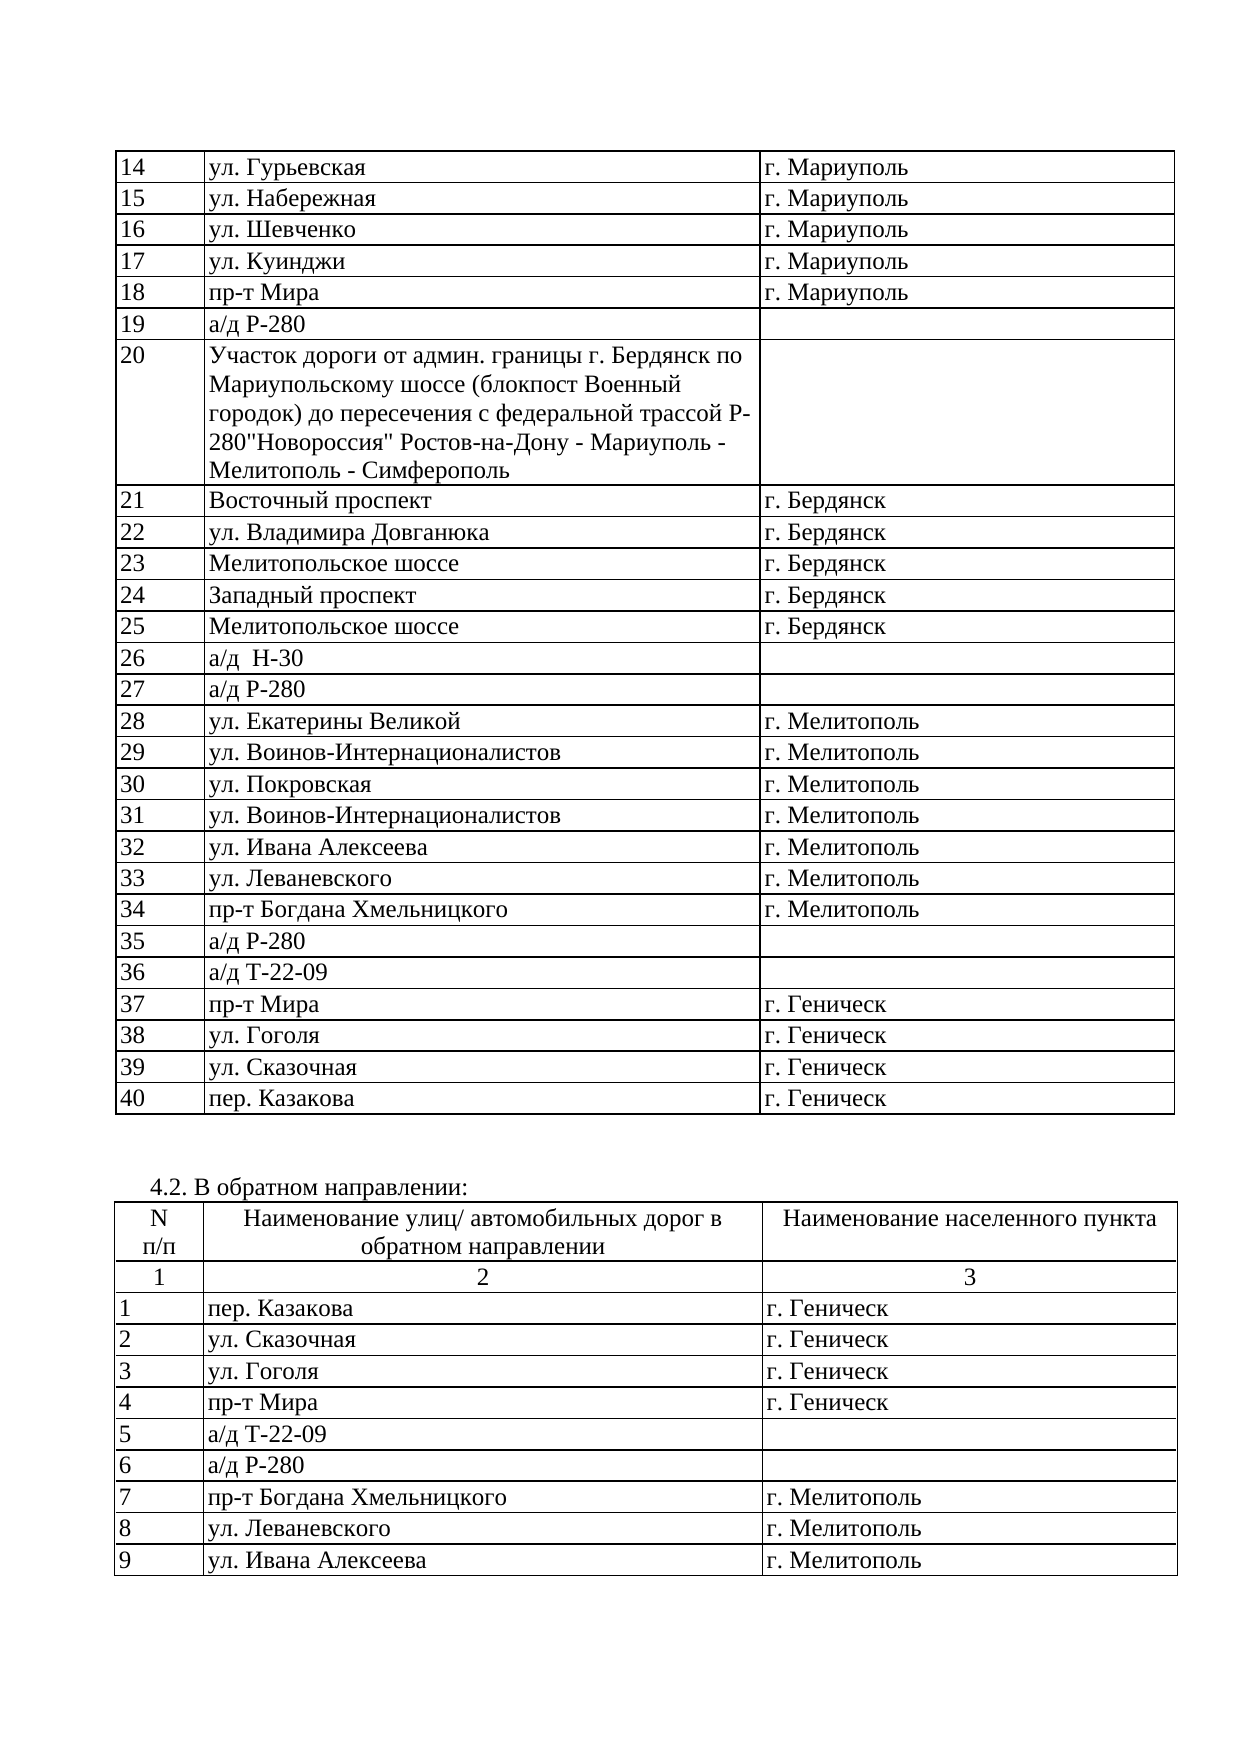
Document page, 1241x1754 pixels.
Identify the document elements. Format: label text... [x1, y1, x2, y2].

table_cell пр-т Богдана Хмельницкого [204, 1482, 762, 1512]
table_cell Участок дороги от админ. границы г. Бердянск по Мариупольскому шоссе (блокпост Военный городок) до пересечения с федеральной трассой Р-280"Новороссия" Ростов-на-Дону - Мариуполь - Мелитополь - Симферополь [205, 340, 759, 484]
table_cell г. Мелитополь [761, 769, 1174, 799]
table_cell 23 [117, 549, 204, 578]
table_cell 7 [115, 1481, 203, 1512]
table_cell [761, 958, 1174, 987]
table_cell 3 [115, 1356, 203, 1386]
table_cell ул. Гоголя [205, 1021, 759, 1050]
table_cell г. Мелитополь [763, 1543, 1177, 1575]
table_cell 38 [117, 1021, 204, 1050]
table_cell г. Мариуполь [761, 246, 1174, 276]
table_cell 24 [117, 580, 204, 610]
table_cell ул. Воинов-Интернационалистов [205, 800, 759, 830]
table_cell 16 [117, 215, 204, 244]
table_cell г. Геническ [763, 1323, 1177, 1354]
table_cell пр-т Мира [204, 1388, 762, 1417]
table_cell 35 [117, 926, 204, 956]
table_cell г. Геническ [761, 1052, 1174, 1082]
text 4.2. В обратном направлении: [150, 1172, 1090, 1201]
table_cell ул. Сказочная [204, 1325, 762, 1354]
table_cell 31 [117, 800, 204, 830]
table_cell 32 [117, 832, 204, 862]
table_cell 1 [115, 1261, 203, 1292]
table_cell пер. Казакова [204, 1293, 762, 1323]
table_cell а/д Р-280 [205, 309, 759, 339]
table_cell 40 [117, 1083, 204, 1113]
table_cell пр-т Богдана Хмельницкого [205, 895, 759, 924]
table_cell 18 [117, 277, 204, 307]
table_cell ул. Ивана Алексеева [205, 832, 759, 862]
table_cell ул. Владимира Довганюка [205, 517, 759, 547]
table_cell ул. Леваневского [205, 863, 759, 893]
table_cell 1 [115, 1293, 203, 1323]
table_cell 22 [117, 517, 204, 547]
table_cell 21 [117, 486, 204, 516]
table_cell г. Мелитополь [761, 706, 1174, 736]
table_cell г. Геническ [761, 1083, 1174, 1113]
table_cell 3 [763, 1260, 1177, 1292]
table_cell а/д Р-280 [205, 926, 759, 956]
table_cell 36 [117, 958, 204, 987]
table_cell 27 [117, 675, 204, 704]
table_cell ул. Ивана Алексеева [204, 1545, 762, 1575]
table_cell ул. Сказочная [205, 1052, 759, 1082]
table_cell 34 [117, 895, 204, 924]
table_cell 2 [115, 1324, 203, 1354]
table_cell г. Геническ [763, 1355, 1177, 1386]
table_cell г. Мелитополь [763, 1512, 1177, 1543]
table_cell г. Бердянск [761, 549, 1174, 578]
table_cell г. Геническ [761, 989, 1174, 1019]
table_cell ул. Куинджи [205, 246, 759, 276]
table_cell г. Бердянск [761, 486, 1174, 516]
table_cell 25 [117, 612, 204, 641]
table_cell 39 [117, 1052, 204, 1082]
table_cell г. Бердянск [761, 580, 1174, 610]
table_cell г. Мелитополь [761, 737, 1174, 767]
table_cell Восточный проспект [205, 486, 759, 516]
table_cell г. Мелитополь [763, 1480, 1177, 1512]
table_cell 30 [117, 769, 204, 799]
table_cell 29 [117, 737, 204, 767]
table_cell ул. Набережная [205, 183, 759, 213]
table_cell г. Бердянск [761, 517, 1174, 547]
table_cell ул. Шевченко [205, 215, 759, 244]
table_cell ул. Воинов-Интернационалистов [205, 737, 759, 767]
table_cell 33 [117, 863, 204, 893]
table_cell [761, 926, 1174, 956]
table_cell г. Мелитополь [761, 863, 1174, 893]
table_cell [763, 1449, 1177, 1480]
table_cell г. Мариуполь [761, 277, 1174, 307]
table_cell г. Геническ [761, 1021, 1174, 1050]
table_cell пр-т Мира [205, 989, 759, 1019]
table_cell а/д Р-280 [204, 1451, 762, 1480]
table_cell г. Мелитополь [761, 832, 1174, 862]
table_cell г. Геническ [763, 1386, 1177, 1417]
table_cell 6 [115, 1450, 203, 1480]
table_header Наименование улиц/ автомобильных дорог в обратном направлении [204, 1203, 762, 1260]
table_cell ул. Гоголя [204, 1356, 762, 1386]
table_cell 8 [115, 1513, 203, 1543]
table_cell 15 [117, 183, 204, 213]
table_cell 9 [115, 1544, 203, 1575]
table_cell Мелитопольское шоссе [205, 612, 759, 641]
table_cell г. Мелитополь [761, 895, 1174, 924]
table_cell 2 [204, 1262, 762, 1292]
table_cell 17 [117, 246, 204, 276]
table_cell г. Мариуполь [761, 183, 1174, 213]
table_cell а/д Т-22-09 [205, 958, 759, 987]
table_cell [761, 340, 1174, 484]
table_cell г. Мариуполь [761, 215, 1174, 244]
table_header N п/п [115, 1203, 203, 1260]
table_header Наименование населенного пункта [763, 1203, 1177, 1260]
table_cell пр-т Мира [205, 277, 759, 307]
table_cell г. Мелитополь [761, 800, 1174, 830]
table_cell г. Геническ [763, 1292, 1177, 1323]
table_cell 37 [117, 989, 204, 1019]
table_cell 20 [117, 340, 204, 484]
table_cell [761, 675, 1174, 704]
table_cell 4 [115, 1387, 203, 1417]
table_cell а/д Т-22-09 [204, 1419, 762, 1449]
table_cell г. Бердянск [761, 612, 1174, 641]
table_cell [761, 309, 1174, 339]
table_cell а/д Р-280 [205, 675, 759, 704]
table_cell [763, 1418, 1177, 1449]
table_cell пер. Казакова [205, 1083, 759, 1113]
table_cell а/д Н-30 [205, 643, 759, 673]
table_cell 5 [115, 1419, 203, 1449]
table_cell ул. Покровская [205, 769, 759, 799]
table_cell ул. Екатерины Великой [205, 706, 759, 736]
table_cell 19 [117, 309, 204, 339]
table_cell 14 [117, 152, 204, 181]
table_cell Западный проспект [205, 580, 759, 610]
table_cell ул. Леваневского [204, 1513, 762, 1543]
table_cell Мелитопольское шоссе [205, 549, 759, 578]
table_cell г. Мариуполь [761, 152, 1174, 181]
table_cell 28 [117, 706, 204, 736]
table_cell [761, 643, 1174, 673]
table_cell ул. Гурьевская [205, 152, 759, 181]
table_cell 26 [117, 643, 204, 673]
